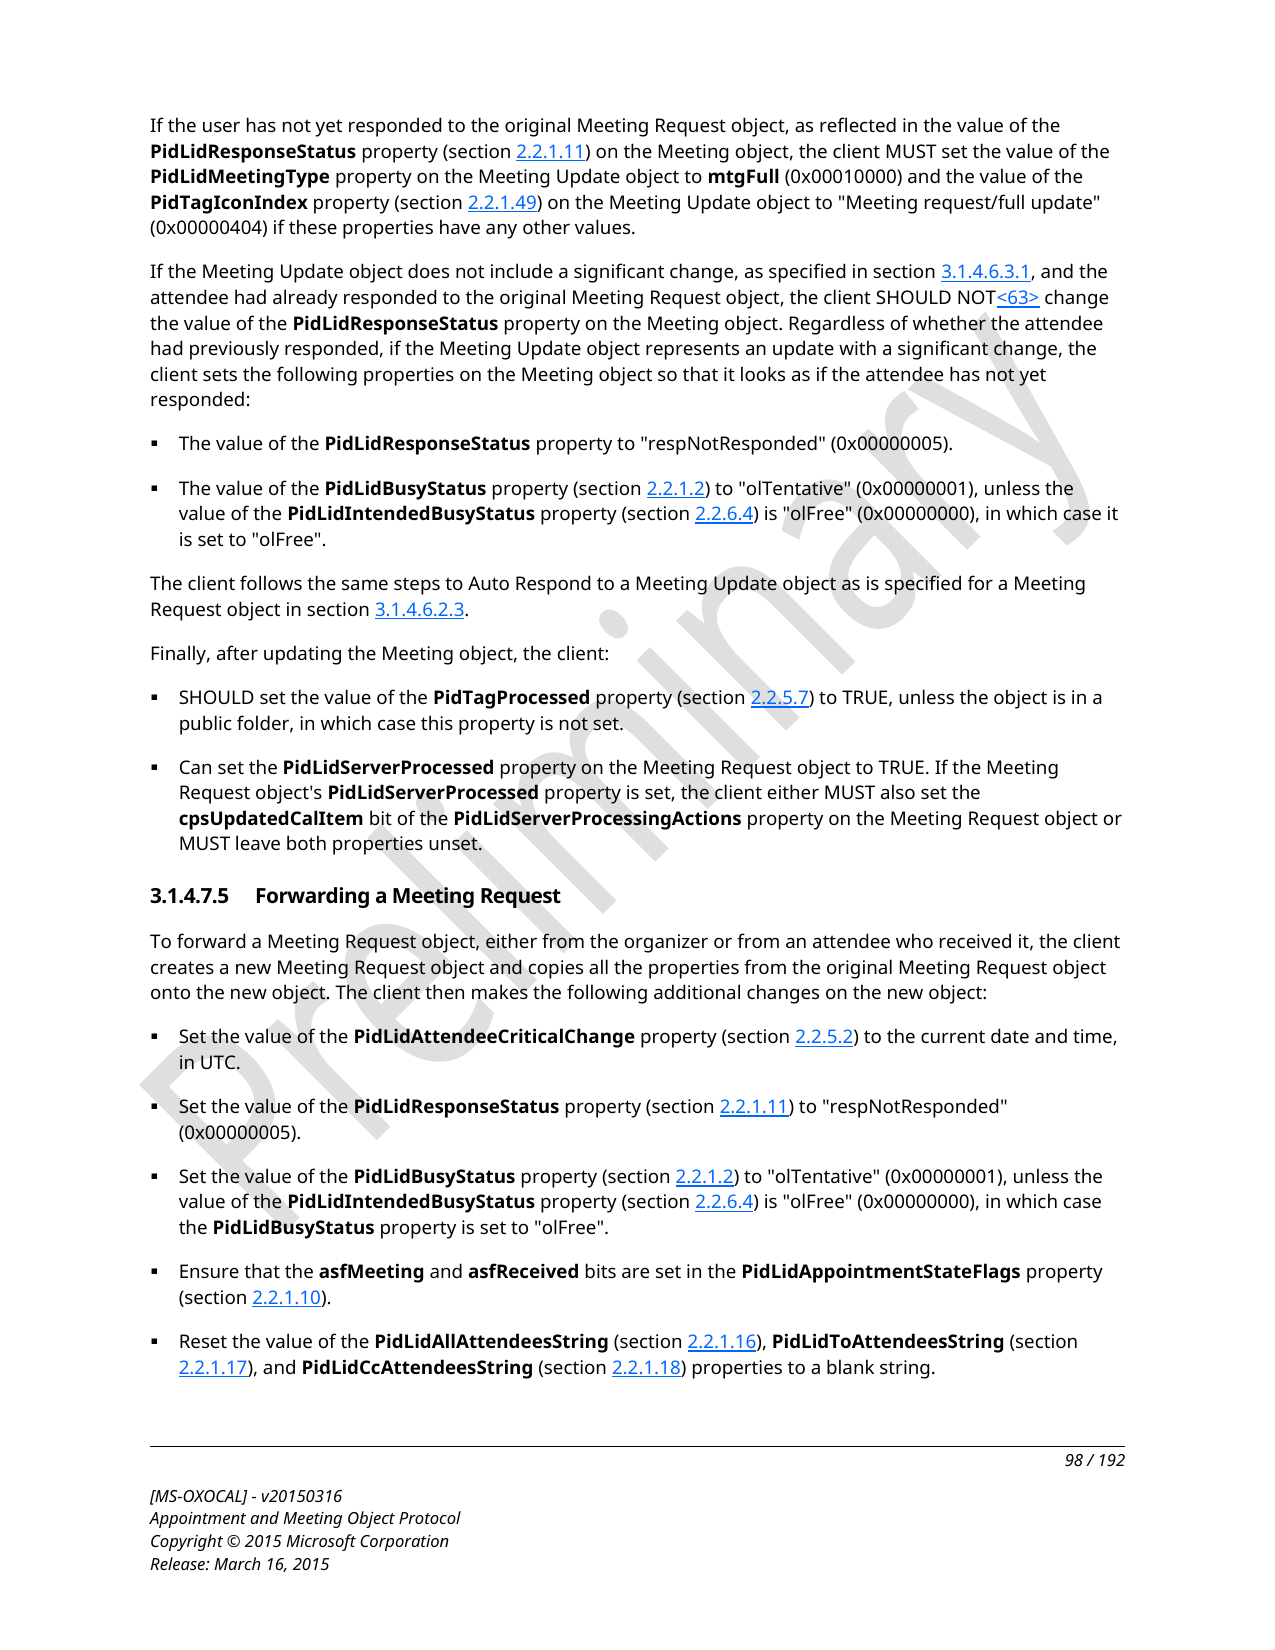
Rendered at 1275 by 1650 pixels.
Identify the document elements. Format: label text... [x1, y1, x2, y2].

text To forward a Meeting Request object, either from the organizer or from an attendee who received it, the client creates a new Meeting Request object and copies all the properties from the original Meeting Request object onto the new object. The client then makes the following additional changes on the new object: [150, 928, 1125, 1005]
text If the Meeting Update object does not include a significant change, as specified in section 3.1.4.6.3.1, and the attendee had already responded to the original Meeting Request object, the client SHOULD NOT<63> change the value of the PidLidResponseStatus property on the Meeting object. Regardless of whether the attendee had previously responded, if the Meeting Update object represents an update with a significant change, the client sets the following properties on the Meeting object so that it looks as if the attendee has not yet responded: [150, 259, 1125, 412]
text The client follows the same steps to Auto Respond to a Meeting Update object as is specified for a Meeting Request object in section 3.1.4.6.2.3. [150, 570, 1125, 621]
list Ensure that the asfMeeting and asfReceived bits are set in the PidLidAppointmentStateFlags property (section 2.2.1.10). [150, 1259, 1125, 1310]
list Can set the PidLidServerProcessed property on the Meeting Request object to TRUE. If the Meeting Request object's PidLidServerProcessed property is set, the client either MUST also set the cpsUpdatedCalItem bit of the PidLidServerProcessingActions property on the Meeting Request object or MUST leave both properties unset. [150, 754, 1125, 856]
list The value of the PidLidResponseStatus property to "respNotResponded" (0x00000005). [150, 431, 1125, 456]
list The value of the PidLidBusyStatus property (section 2.2.1.2) to "olTentative" (0x00000001), unless the value of the PidLidIntendedBusyStatus property (section 2.2.6.4) is "olFree" (0x00000000), in which case it is set to "olFree". [150, 475, 1125, 552]
list Set the value of the PidLidBusyStatus property (section 2.2.1.2) to "olTentative" (0x00000001), unless the value of the PidLidIntendedBusyStatus property (section 2.2.6.4) is "olFree" (0x00000000), in which case the PidLidBusyStatus property is set to "olFree". [150, 1163, 1125, 1240]
subtitle Forwarding a Meeting Request [150, 881, 1125, 910]
text Finally, after updating the Meeting object, the client: [150, 640, 1125, 666]
list Reset the value of the PidLidAllAttendeesString (section 2.2.1.16), PidLidToAttendeesString (section 2.2.1.17), and PidLidCcAttendeesString (section 2.2.1.18) properties to a blank string. [150, 1328, 1125, 1379]
list Set the value of the PidLidAttendeeCriticalChange property (section 2.2.5.2) to the current date and time, in UTC. [150, 1024, 1125, 1075]
list Set the value of the PidLidResponseStatus property (section 2.2.1.11) to "respNotResponded" (0x00000005). [150, 1093, 1125, 1144]
list SHOULD set the value of the PidTagProcessed property (section 2.2.5.7) to TRUE, unless the object is in a public folder, in which case this property is not set. [150, 684, 1125, 735]
text If the user has not yet responded to the original Meeting Request object, as reflected in the value of the PidLidResponseStatus property (section 2.2.1.11) on the Meeting object, the client MUST set the value of the PidLidMeetingType property on the Meeting Update object to mtgFull (0x00010000) and the value of the PidTagIconIndex property (section 2.2.1.49) on the Meeting Update object to "Meeting request/full update" (0x00000404) if these properties have any other values. [150, 112, 1125, 240]
